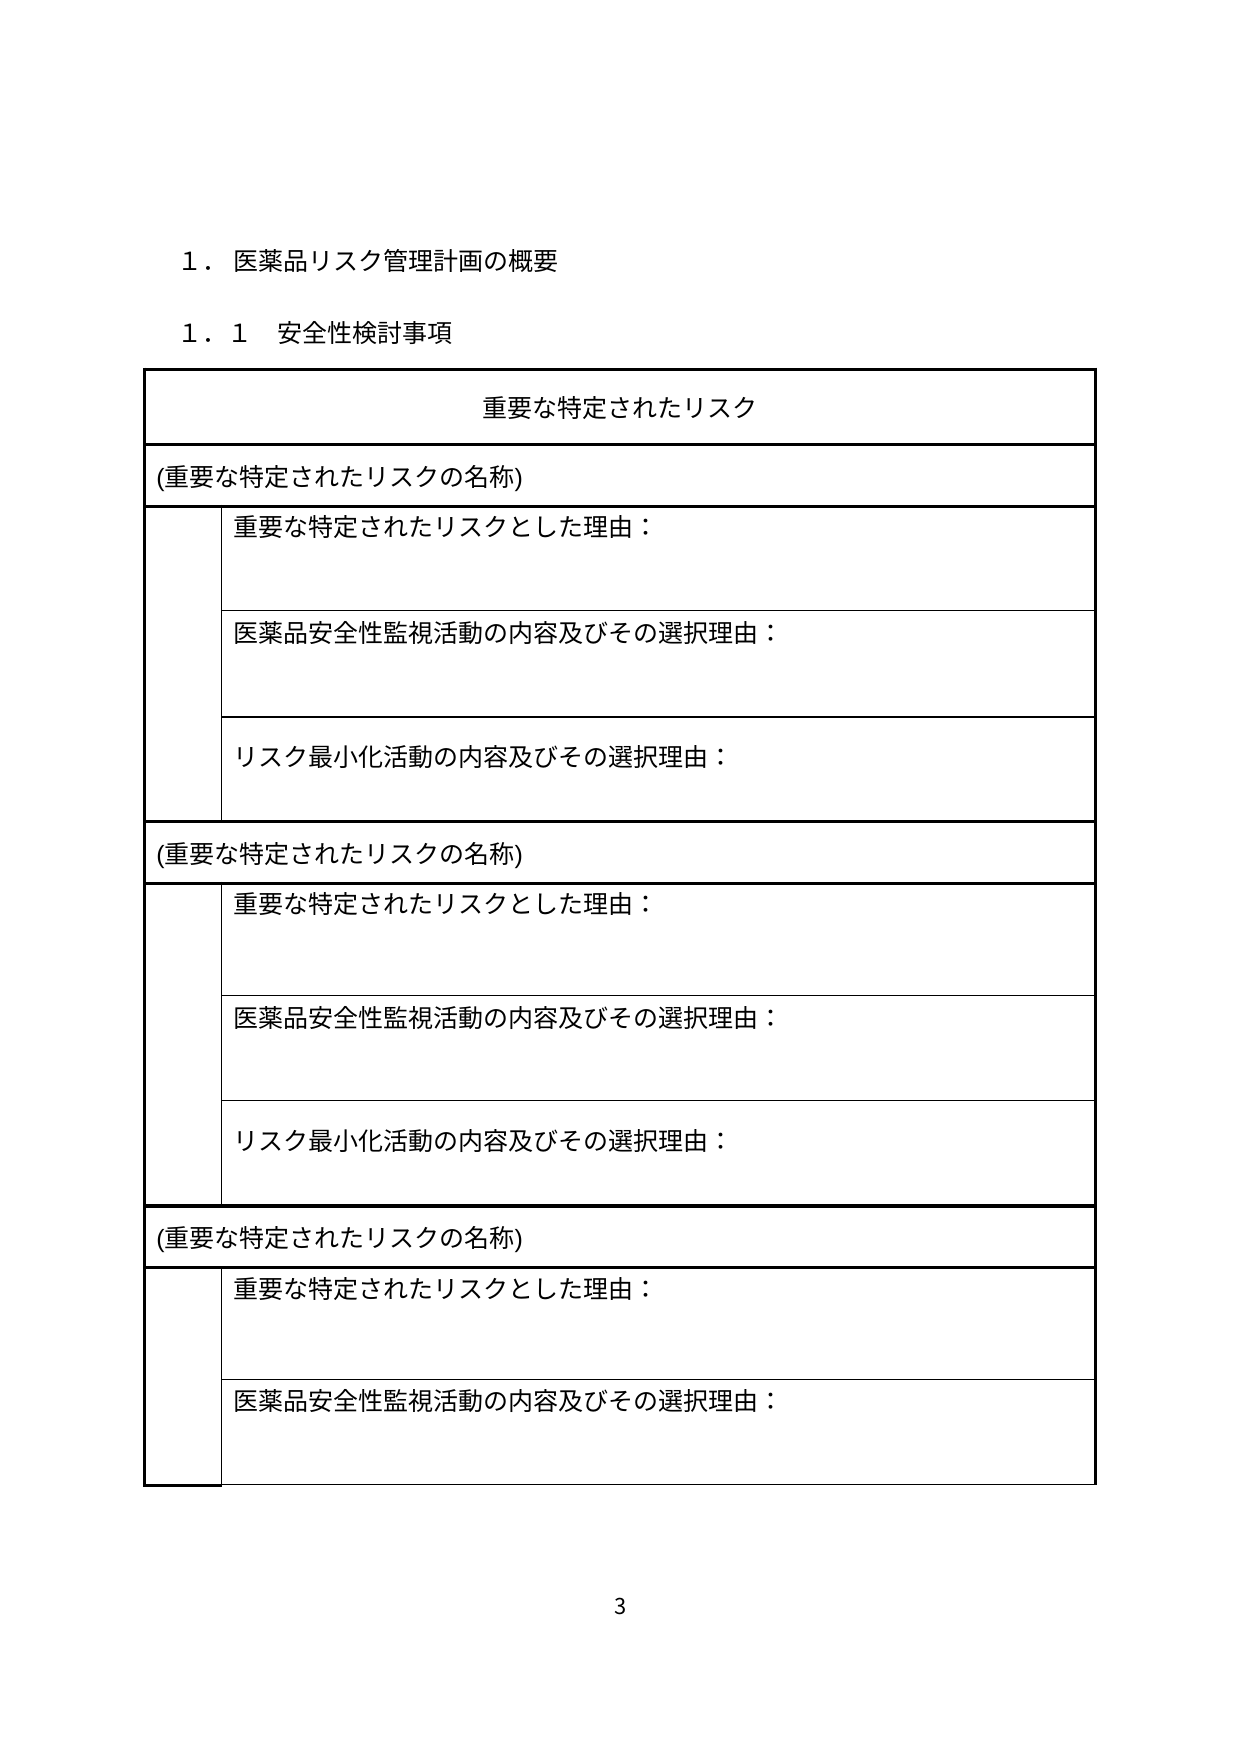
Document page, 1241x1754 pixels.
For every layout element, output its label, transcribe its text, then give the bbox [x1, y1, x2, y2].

table_cell (重要な特定されたリスクの名称) [146, 1208, 1094, 1266]
table_cell リスク最小化活動の内容及びその選択理由： [222, 718, 1094, 820]
table_cell リスク最小化活動の内容及びその選択理由： [222, 1101, 1094, 1204]
table_cell 重要な特定されたリスクとした理由： [222, 1269, 1094, 1378]
table_cell 重要な特定されたリスクとした理由： [222, 508, 1094, 610]
table_header 重要な特定されたリスク [146, 371, 1094, 443]
table_cell (重要な特定されたリスクの名称) [146, 823, 1094, 882]
text １． 医薬品リスク管理計画の概要 [177, 223, 1063, 296]
table_cell 医薬品安全性監視活動の内容及びその選択理由： [222, 996, 1094, 1100]
table_cell 医薬品安全性監視活動の内容及びその選択理由： [222, 1380, 1094, 1484]
table_cell 重要な特定されたリスクとした理由： [222, 885, 1094, 995]
table_cell (重要な特定されたリスクの名称) [146, 446, 1094, 504]
table_cell [146, 885, 221, 1204]
table_cell [146, 1269, 221, 1484]
table_cell 医薬品安全性監視活動の内容及びその選択理由： [222, 611, 1094, 716]
table_cell [146, 508, 221, 820]
text １．１ 安全性検討事項 [177, 296, 1063, 368]
